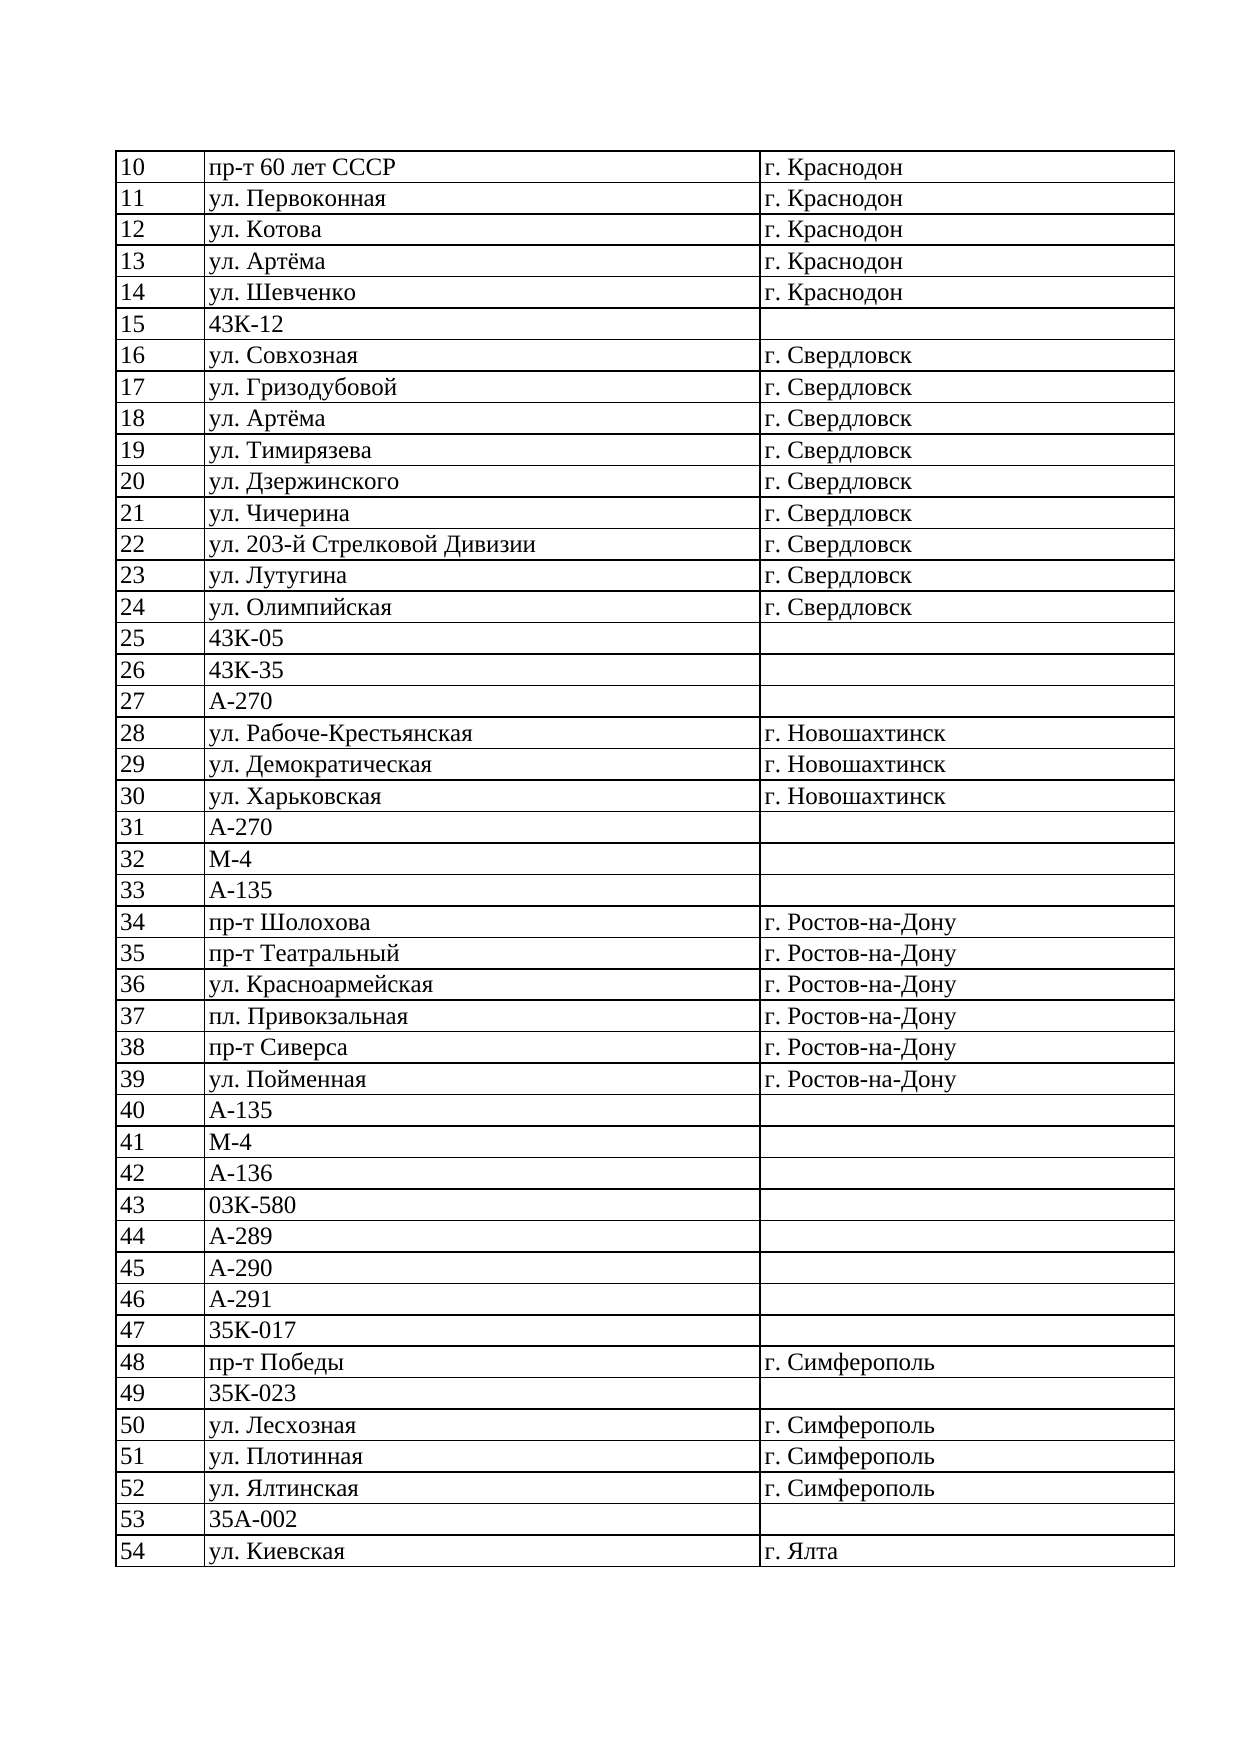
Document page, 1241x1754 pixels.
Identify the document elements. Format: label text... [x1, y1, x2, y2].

table_cell [761, 1253, 1174, 1282]
table_cell ул. Совхозная [205, 340, 759, 370]
table_cell г. Краснодон [761, 215, 1174, 244]
table_cell 38 [117, 1032, 204, 1062]
table_cell ул. Харьковская [205, 781, 759, 811]
table_cell г. Симферополь [761, 1473, 1174, 1503]
table_cell 11 [117, 183, 204, 213]
table_cell 47 [117, 1316, 204, 1345]
table_cell г. Свердловск [761, 372, 1174, 402]
table_cell 28 [117, 718, 204, 748]
table_cell г. Свердловск [761, 561, 1174, 590]
table_cell [761, 875, 1174, 905]
table_cell ул. Артёма [205, 403, 759, 433]
table_cell 48 [117, 1347, 204, 1377]
table_cell г. Свердловск [761, 529, 1174, 559]
table_cell ул. Киевская [205, 1536, 759, 1566]
table_cell [761, 309, 1174, 339]
table_cell г. Краснодон [761, 183, 1174, 213]
table_cell 35А-002 [205, 1504, 759, 1534]
table_cell пр-т 60 лет СССР [205, 152, 759, 181]
table_cell 43К-05 [205, 623, 759, 653]
table_cell 32 [117, 844, 204, 873]
table_cell 30 [117, 781, 204, 811]
table_cell пр-т Театральный [205, 938, 759, 968]
table_cell [761, 1284, 1174, 1314]
table_cell г. Ялта [761, 1536, 1174, 1566]
table_cell г. Свердловск [761, 403, 1174, 433]
table_cell ул. Котова [205, 215, 759, 244]
table_cell 51 [117, 1441, 204, 1471]
table_cell 44 [117, 1221, 204, 1251]
table_cell г. Свердловск [761, 592, 1174, 622]
table_cell ул. Демократическая [205, 749, 759, 779]
table_cell ул. Гризодубовой [205, 372, 759, 402]
table_cell 35К-023 [205, 1378, 759, 1408]
table_cell ул. Рабоче-Крестьянская [205, 718, 759, 748]
table_cell 35 [117, 938, 204, 968]
table_cell 21 [117, 498, 204, 527]
table_cell г. Симферополь [761, 1441, 1174, 1471]
table_cell ул. Дзержинского [205, 466, 759, 496]
table_cell 42 [117, 1158, 204, 1188]
table_cell 41 [117, 1127, 204, 1157]
table_cell М-4 [205, 844, 759, 873]
table_cell г. Ростов-на-Дону [761, 970, 1174, 999]
table_cell ул. Первоконная [205, 183, 759, 213]
table_cell пр-т Сиверса [205, 1032, 759, 1062]
table_cell г. Краснодон [761, 277, 1174, 307]
table_cell 53 [117, 1504, 204, 1534]
table_cell А-290 [205, 1253, 759, 1282]
table_cell А-270 [205, 686, 759, 716]
table_cell ул. 203-й Стрелковой Дивизии [205, 529, 759, 559]
table_cell ул. Чичерина [205, 498, 759, 527]
table_cell г. Краснодон [761, 246, 1174, 276]
table_cell 46 [117, 1284, 204, 1314]
table_cell [761, 1504, 1174, 1534]
table_cell ул. Красноармейская [205, 970, 759, 999]
table_cell 23 [117, 561, 204, 590]
table_cell 15 [117, 309, 204, 339]
table_cell 12 [117, 215, 204, 244]
table_cell 16 [117, 340, 204, 370]
table_cell 54 [117, 1536, 204, 1566]
table_cell г. Ростов-на-Дону [761, 907, 1174, 936]
table_cell [761, 844, 1174, 873]
table_cell 43 [117, 1190, 204, 1219]
table_cell г. Ростов-на-Дону [761, 1064, 1174, 1094]
table_cell г. Краснодон [761, 152, 1174, 181]
table_cell 20 [117, 466, 204, 496]
table_cell ул. Ялтинская [205, 1473, 759, 1503]
table_cell ул. Олимпийская [205, 592, 759, 622]
table_cell пр-т Шолохова [205, 907, 759, 936]
table_cell [761, 686, 1174, 716]
table_cell 31 [117, 812, 204, 842]
table_cell г. Свердловск [761, 466, 1174, 496]
table_cell А-136 [205, 1158, 759, 1188]
table_cell М-4 [205, 1127, 759, 1157]
table_cell 10 [117, 152, 204, 181]
table_cell 17 [117, 372, 204, 402]
table_cell [761, 1127, 1174, 1157]
table_cell г. Свердловск [761, 435, 1174, 464]
table_cell ул. Плотинная [205, 1441, 759, 1471]
table_cell 40 [117, 1095, 204, 1125]
table_cell 35К-017 [205, 1316, 759, 1345]
table_cell 36 [117, 970, 204, 999]
table_cell ул. Лутугина [205, 561, 759, 590]
table_cell г. Симферополь [761, 1347, 1174, 1377]
table_cell г. Свердловск [761, 340, 1174, 370]
table_cell 43К-35 [205, 655, 759, 685]
table_cell г. Ростов-на-Дону [761, 1032, 1174, 1062]
table_cell ул. Тимирязева [205, 435, 759, 464]
table_cell 13 [117, 246, 204, 276]
table_cell 33 [117, 875, 204, 905]
table_cell [761, 812, 1174, 842]
table_cell 45 [117, 1253, 204, 1282]
table_cell ул. Шевченко [205, 277, 759, 307]
table_cell ул. Пойменная [205, 1064, 759, 1094]
table_cell [761, 1190, 1174, 1219]
table_cell [761, 1378, 1174, 1408]
table_cell 22 [117, 529, 204, 559]
table_cell пр-т Победы [205, 1347, 759, 1377]
table_cell 39 [117, 1064, 204, 1094]
table_cell А-135 [205, 1095, 759, 1125]
table_cell ул. Артёма [205, 246, 759, 276]
table_cell 27 [117, 686, 204, 716]
table_cell 49 [117, 1378, 204, 1408]
table_cell 26 [117, 655, 204, 685]
table_cell г. Симферополь [761, 1410, 1174, 1440]
table_cell [761, 1095, 1174, 1125]
table_cell г. Новошахтинск [761, 718, 1174, 748]
table_cell [761, 1158, 1174, 1188]
table_cell [761, 655, 1174, 685]
table_cell 52 [117, 1473, 204, 1503]
table_cell [761, 1316, 1174, 1345]
table_cell 14 [117, 277, 204, 307]
table_cell 24 [117, 592, 204, 622]
table_cell 50 [117, 1410, 204, 1440]
table_cell г. Новошахтинск [761, 781, 1174, 811]
table_cell 34 [117, 907, 204, 936]
table_cell А-289 [205, 1221, 759, 1251]
table_cell ул. Лесхозная [205, 1410, 759, 1440]
table_cell [761, 623, 1174, 653]
table_cell 43К-12 [205, 309, 759, 339]
table_cell г. Новошахтинск [761, 749, 1174, 779]
table_cell А-135 [205, 875, 759, 905]
table_cell А-291 [205, 1284, 759, 1314]
table_cell 37 [117, 1001, 204, 1031]
table_cell 29 [117, 749, 204, 779]
table_cell 03К-580 [205, 1190, 759, 1219]
table_cell 25 [117, 623, 204, 653]
table_cell г. Ростов-на-Дону [761, 938, 1174, 968]
table_cell г. Ростов-на-Дону [761, 1001, 1174, 1031]
table_cell А-270 [205, 812, 759, 842]
table_cell 19 [117, 435, 204, 464]
table_cell [761, 1221, 1174, 1251]
table_cell 18 [117, 403, 204, 433]
table_cell пл. Привокзальная [205, 1001, 759, 1031]
table_cell г. Свердловск [761, 498, 1174, 527]
